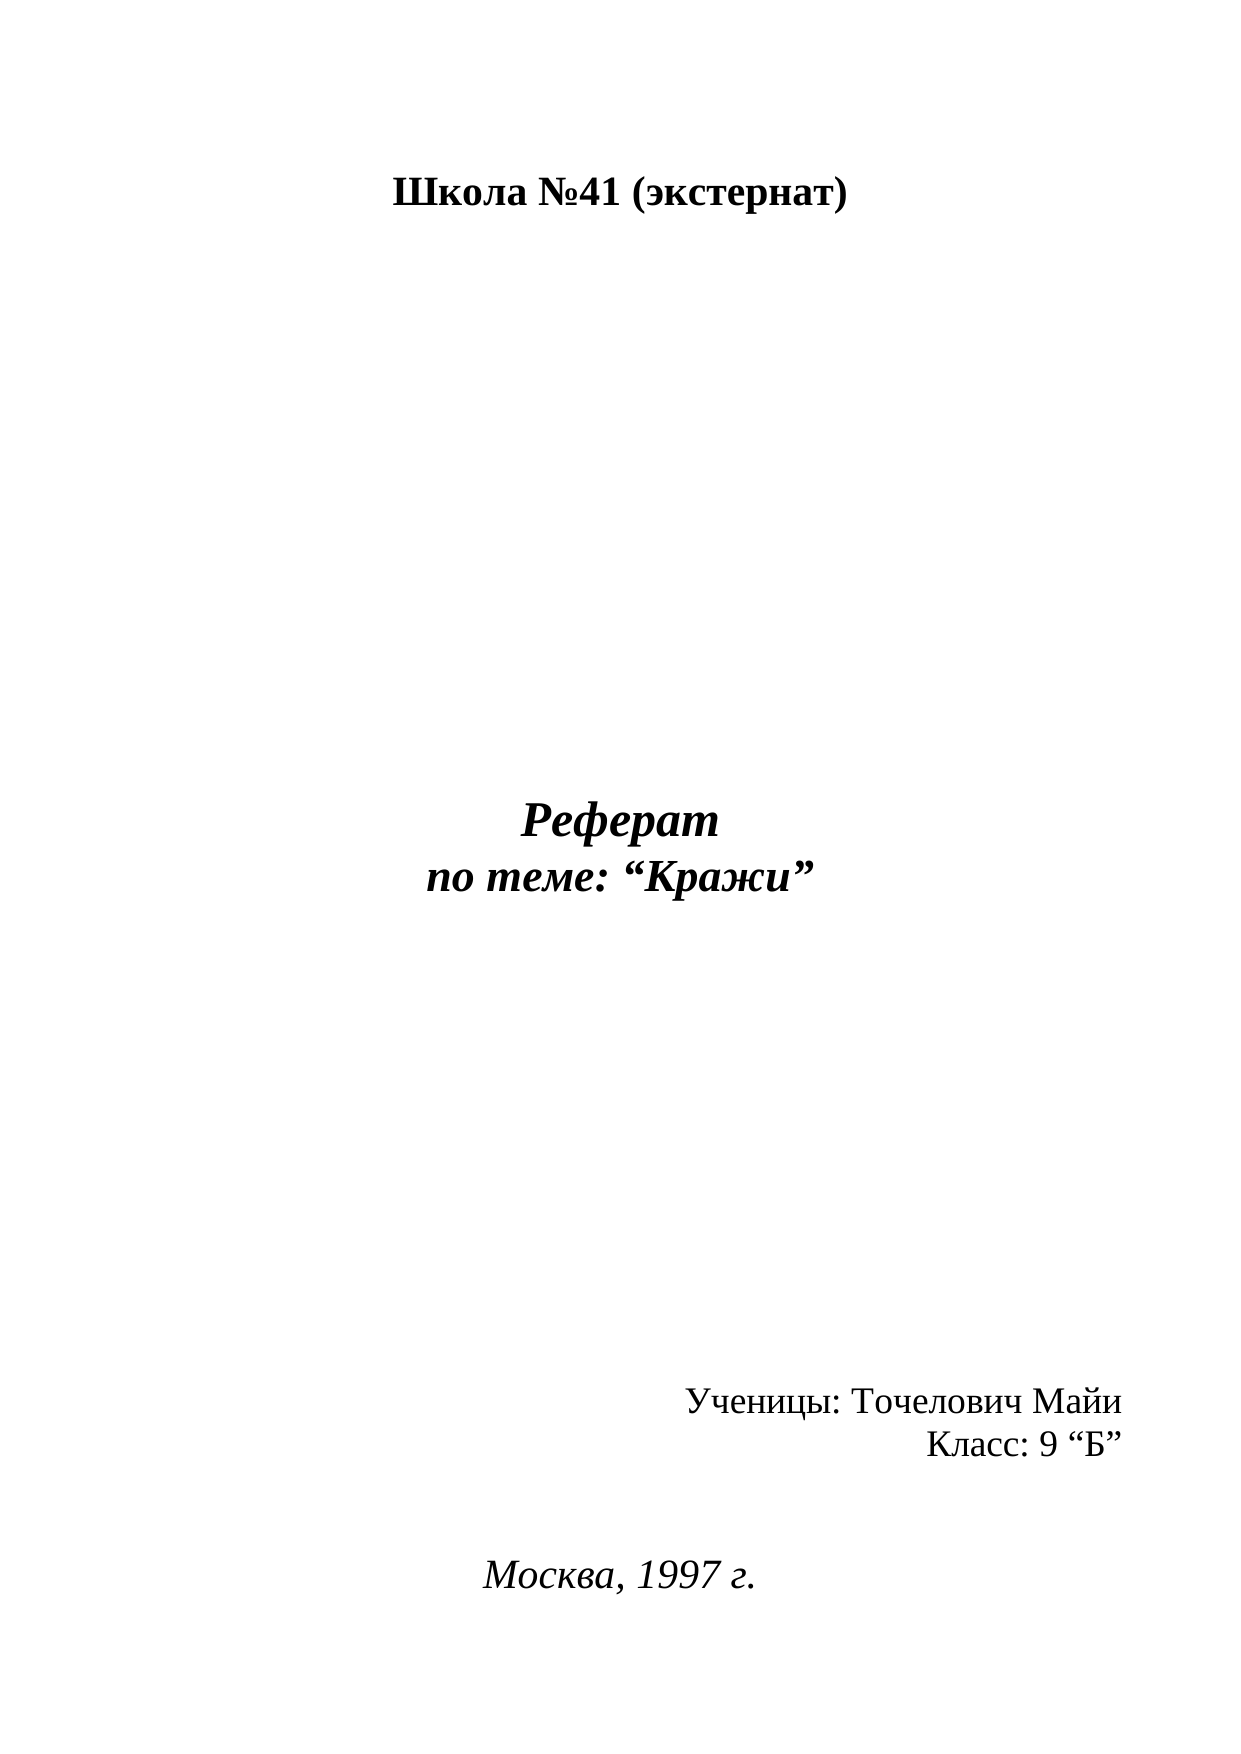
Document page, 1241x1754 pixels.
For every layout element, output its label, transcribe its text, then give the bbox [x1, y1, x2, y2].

text Класс: 9 “Б” [118, 1421, 1122, 1464]
text Реферат [118, 790, 1122, 848]
text Ученицы: Точелович Майи [118, 1378, 1122, 1421]
text по теме: “Кражи” [118, 848, 1122, 901]
text Москва, 1997 г. [118, 1550, 1122, 1598]
text Школа №41 (экстернат) [118, 166, 1122, 214]
